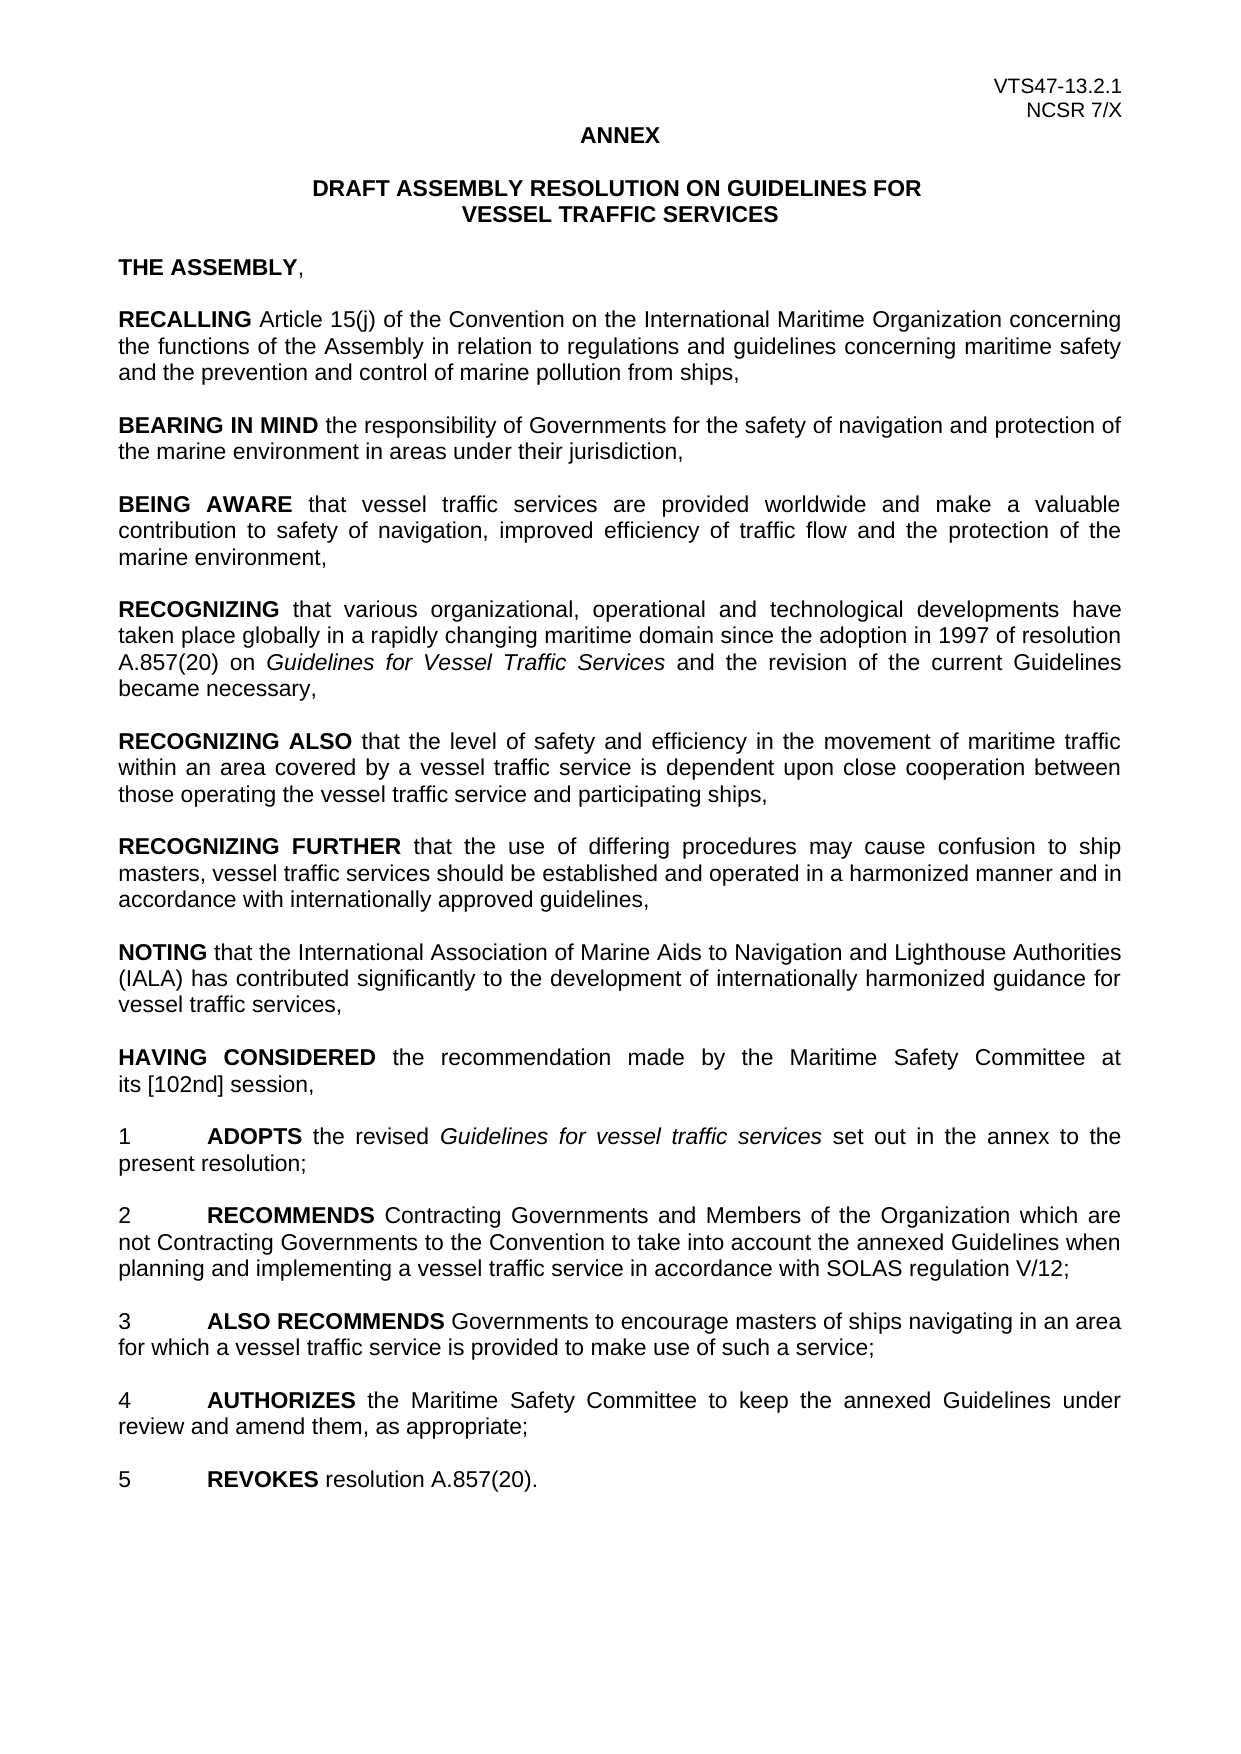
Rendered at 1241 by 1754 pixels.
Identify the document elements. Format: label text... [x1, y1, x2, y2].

text BEARING IN MIND the responsibility of Governments for the safety of navigation and protection of the marine environment in areas under their jurisdiction, [118, 412, 1122, 464]
text 2 RECOMMENDS Contracting Governments and Members of the Organization which are not Contracting Governments to the Convention to take into account the annexed Guidelines when planning and implementing a vessel traffic service in accordance with SOLAS regulation V/12; [118, 1202, 1122, 1281]
text 5 REVOKES resolution A.857(20). [118, 1466, 1122, 1492]
text 4 AUTHORIZES the Maritime Safety Committee to keep the annexed Guidelines under review and amend them, as appropriate; [118, 1387, 1122, 1439]
text THE ASSEMBLY, [118, 253, 1122, 280]
text BEING AWARE that vessel traffic services are provided worldwide and make a valuable contribution to safety of navigation, improved efficiency of traffic flow and the protection of the marine environment, [118, 491, 1122, 570]
text ANNEX [118, 122, 1122, 148]
text RECOGNIZING that various organizational, operational and technological developments have taken place globally in a rapidly changing maritime domain since the adoption in 1997 of resolution A.857(20) on Guidelines for Vessel Traffic Services and the revision of the current Guidelines became necessary, [118, 596, 1122, 702]
text NOTING that the International Association of Marine Aids to Navigation and Lighthouse Authorities (IALA) has contributed significantly to the development of internationally harmonized guidance for vessel traffic services, [118, 939, 1122, 1018]
text RECOGNIZING ALSO that the level of safety and efficiency in the movement of maritime traffic within an area covered by a vessel traffic service is dependent upon close cooperation between those operating the vessel traffic service and participating ships, [118, 728, 1122, 807]
text 3 ALSO RECOMMENDS Governments to encourage masters of ships navigating in an area for which a vessel traffic service is provided to make use of such a service; [118, 1308, 1122, 1360]
text HAVING CONSIDERED the recommendation made by the Maritime Safety Committee at its [102nd] session, [118, 1044, 1122, 1097]
text RECALLING Article 15(j) of the Convention on the International Maritime Organization concerning the functions of the Assembly in relation to regulations and guidelines concerning maritime safety and the prevention and control of marine pollution from ships, [118, 306, 1122, 385]
text DRAFT ASSEMBLY RESOLUTION ON GUIDELINES FOR VESSEL TRAFFIC SERVICES [118, 174, 1122, 227]
text RECOGNIZING FURTHER that the use of differing procedures may cause confusion to ship masters, vessel traffic services should be established and operated in a harmonized manner and in accordance with internationally approved guidelines, [118, 833, 1122, 912]
text 1 ADOPTS the revised Guidelines for vessel traffic services set out in the annex to the present resolution; [118, 1123, 1122, 1176]
